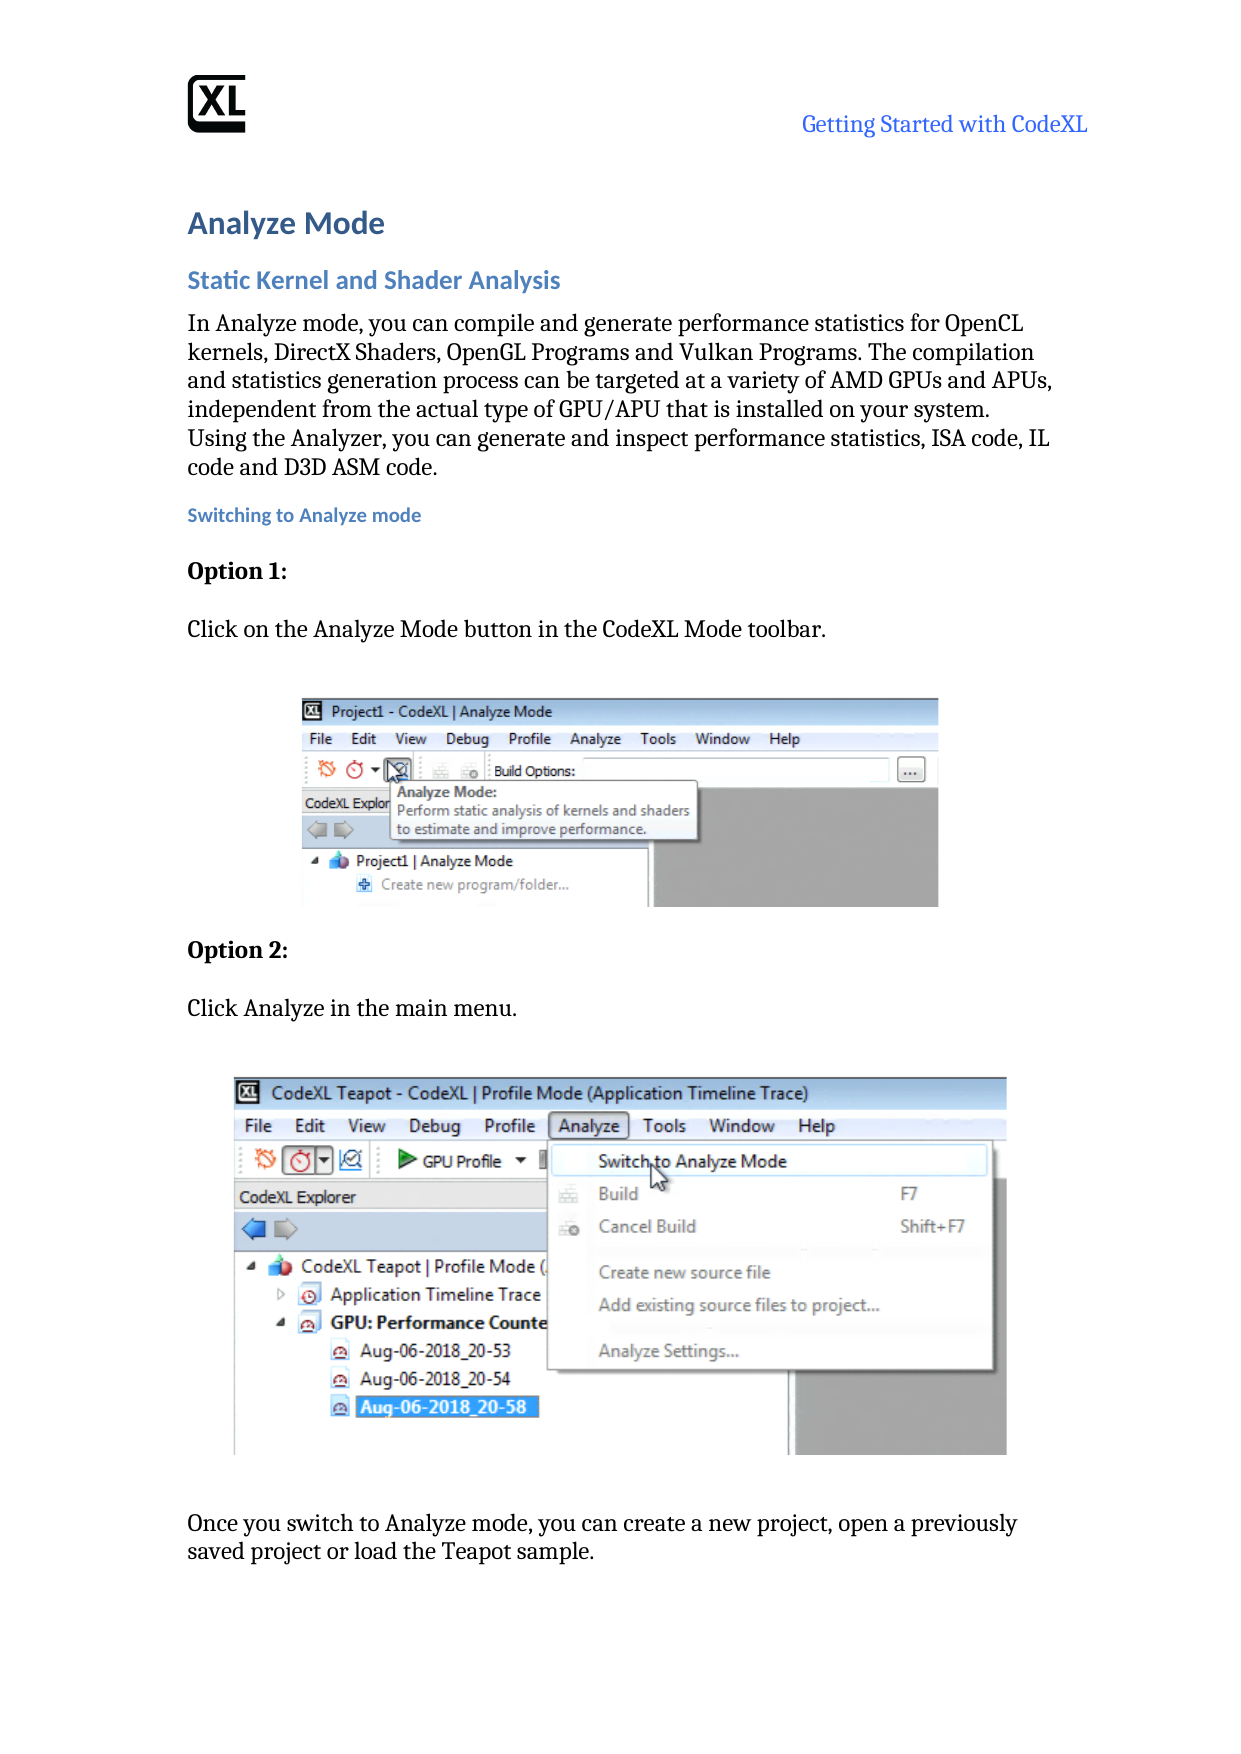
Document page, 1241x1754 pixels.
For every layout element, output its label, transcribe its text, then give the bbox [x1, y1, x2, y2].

text Option 2: [187, 936, 1053, 965]
picture [233, 1076, 1007, 1455]
picture [301, 697, 939, 907]
text Option 1: [187, 557, 1053, 585]
subtitle Analyze Mode [187, 202, 1053, 242]
text Click Analyze in the main menu. [187, 994, 1053, 1023]
text Once you switch to Analyze mode, you can create a new project, open a previously saved project or load the Teapot sample. [187, 1508, 1053, 1566]
picture [187, 75, 246, 133]
subtitle Static Kernel and Shader Analysis [187, 263, 1053, 296]
text In Analyze mode, you can compile and generate performance statistics for OpenCL kernels, DirectX Shaders, OpenGL Programs and Vulkan Programs. The compilation and statistics generation process can be targeted at a variety of AMD GPUs and APUs, independent from the actual type of GPU/APU that is installed on your system. Using the Analyzer, you can generate and inspect performance statistics, ISA code, IL code and D3D ASM code. [187, 309, 1053, 481]
subtitle Switching to Analyze mode [187, 502, 1053, 527]
text Click on the Analyze Mode button in the CodeXL Mode toolbar. [187, 614, 1053, 643]
